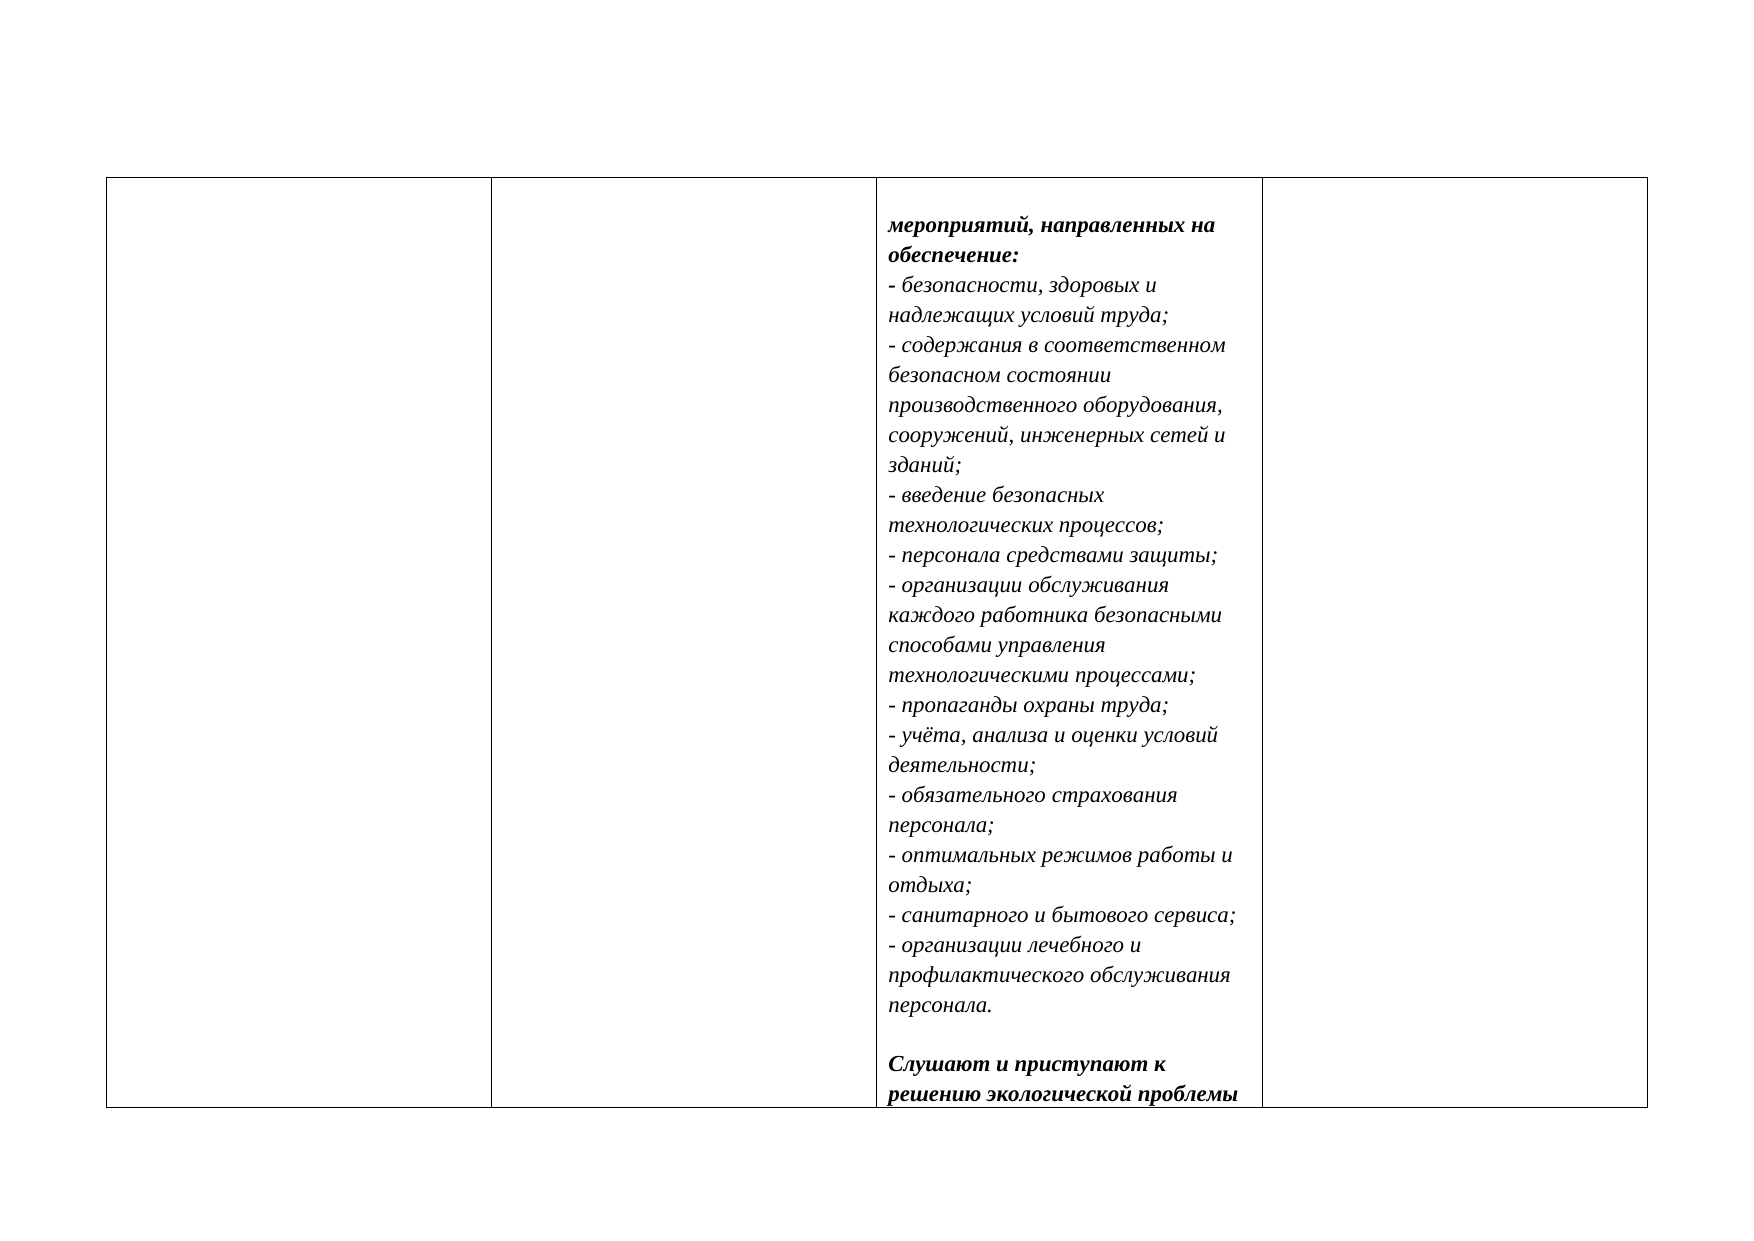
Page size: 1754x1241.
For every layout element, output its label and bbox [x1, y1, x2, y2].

table_cell [492, 178, 876, 1107]
table_cell [1263, 178, 1647, 1107]
table_cell [107, 178, 491, 1107]
table_cell [877, 178, 1262, 1107]
